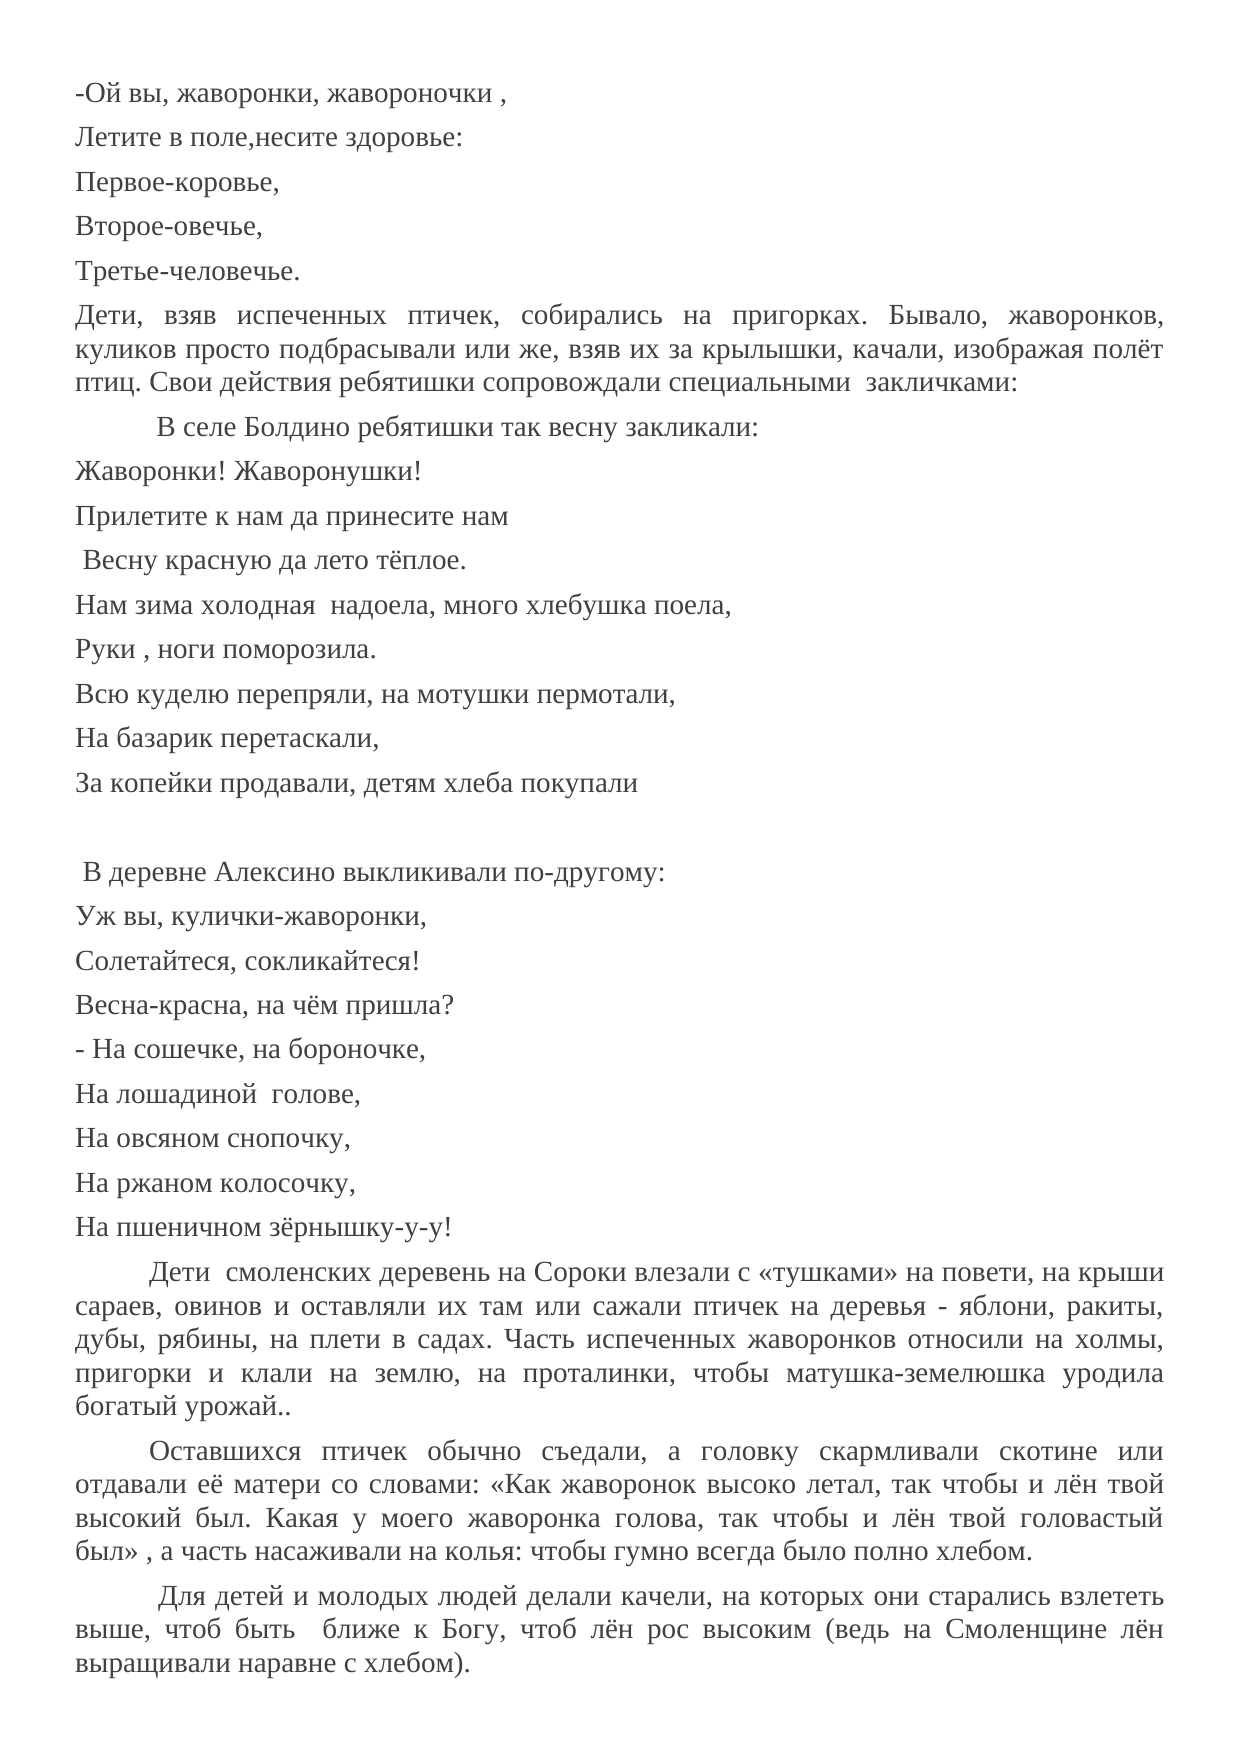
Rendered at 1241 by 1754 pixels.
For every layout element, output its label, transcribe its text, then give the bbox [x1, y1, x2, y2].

text Летите в поле,несите здоровье: [75, 119, 1165, 153]
text Весна-красна, на чём пришла? [75, 987, 1165, 1021]
text На лошадиной голове, [75, 1076, 1165, 1110]
text -Ой вы, жаворонки, жавороночки , [75, 75, 1165, 108]
text Прилетите к нам да принесите нам [75, 498, 1165, 531]
text В селе Болдино ребятишки так весну закликали: [75, 409, 1165, 442]
text На овсяном снопочку, [75, 1121, 1165, 1154]
text Всю куделю перепряли, на мотушки пермотали, [75, 676, 1165, 709]
text Второе-овечье, [75, 208, 1165, 242]
text В деревне Алексино выкликивали по-другому: [75, 854, 1165, 887]
text Дети, взяв испеченных птичек, собирались на пригорках. Бывало, жаворонков, куликов просто подбрасывали или же, взяв их за крылышки, качали, изображая полёт птиц. Свои действия ребятишки сопровождали специальными закличками: [75, 297, 1165, 398]
text Руки , ноги поморозила. [75, 631, 1165, 665]
text Жаворонки! Жаворонушки! [75, 453, 1165, 487]
text На ржаном колосочку, [75, 1165, 1165, 1199]
text Третье-человечье. [75, 253, 1165, 286]
text Первое-коровье, [75, 164, 1165, 197]
text Дети смоленских деревень на Сороки влезали с «тушками» на повети, на крыши сараев, овинов и оставляли их там или сажали птичек на деревья - яблони, ракиты, дубы, рябины, на плети в садах. Часть испеченных жаворонков относили на холмы, пригорки и клали на землю, на проталинки, чтобы матушка-земелюшка уродила богатый урожай.. [75, 1254, 1165, 1422]
text Уж вы, кулички-жаворонки, [75, 898, 1165, 932]
text Для детей и молодых людей делали качели, на которых они старались взлететь выше, чтоб быть ближе к Богу, чтоб лён рос высоким (ведь на Смоленщине лён выращивали наравне с хлебом). [75, 1578, 1165, 1678]
text Нам зима холодная надоела, много хлебушка поела, [75, 587, 1165, 620]
text На базарик перетаскали, [75, 720, 1165, 754]
text На пшеничном зёрнышку-у-у! [75, 1209, 1165, 1243]
text - На сошечке, на бороночке, [75, 1032, 1165, 1065]
text Оставшихся птичек обычно съедали, а головку скармливали скотине или отдавали её матери со словами: «Как жаворонок высоко летал, так чтобы и лён твой высокий был. Какая у моего жаворонка голова, так чтобы и лён твой головастый был» , а часть насаживали на колья: чтобы гумно всегда было полно хлебом. [75, 1433, 1165, 1567]
text Солетайтеся, сокликайтеся! [75, 943, 1165, 976]
text Весну красную да лето тёплое. [75, 542, 1165, 576]
text За копейки продавали, детям хлеба покупали [75, 765, 1165, 798]
